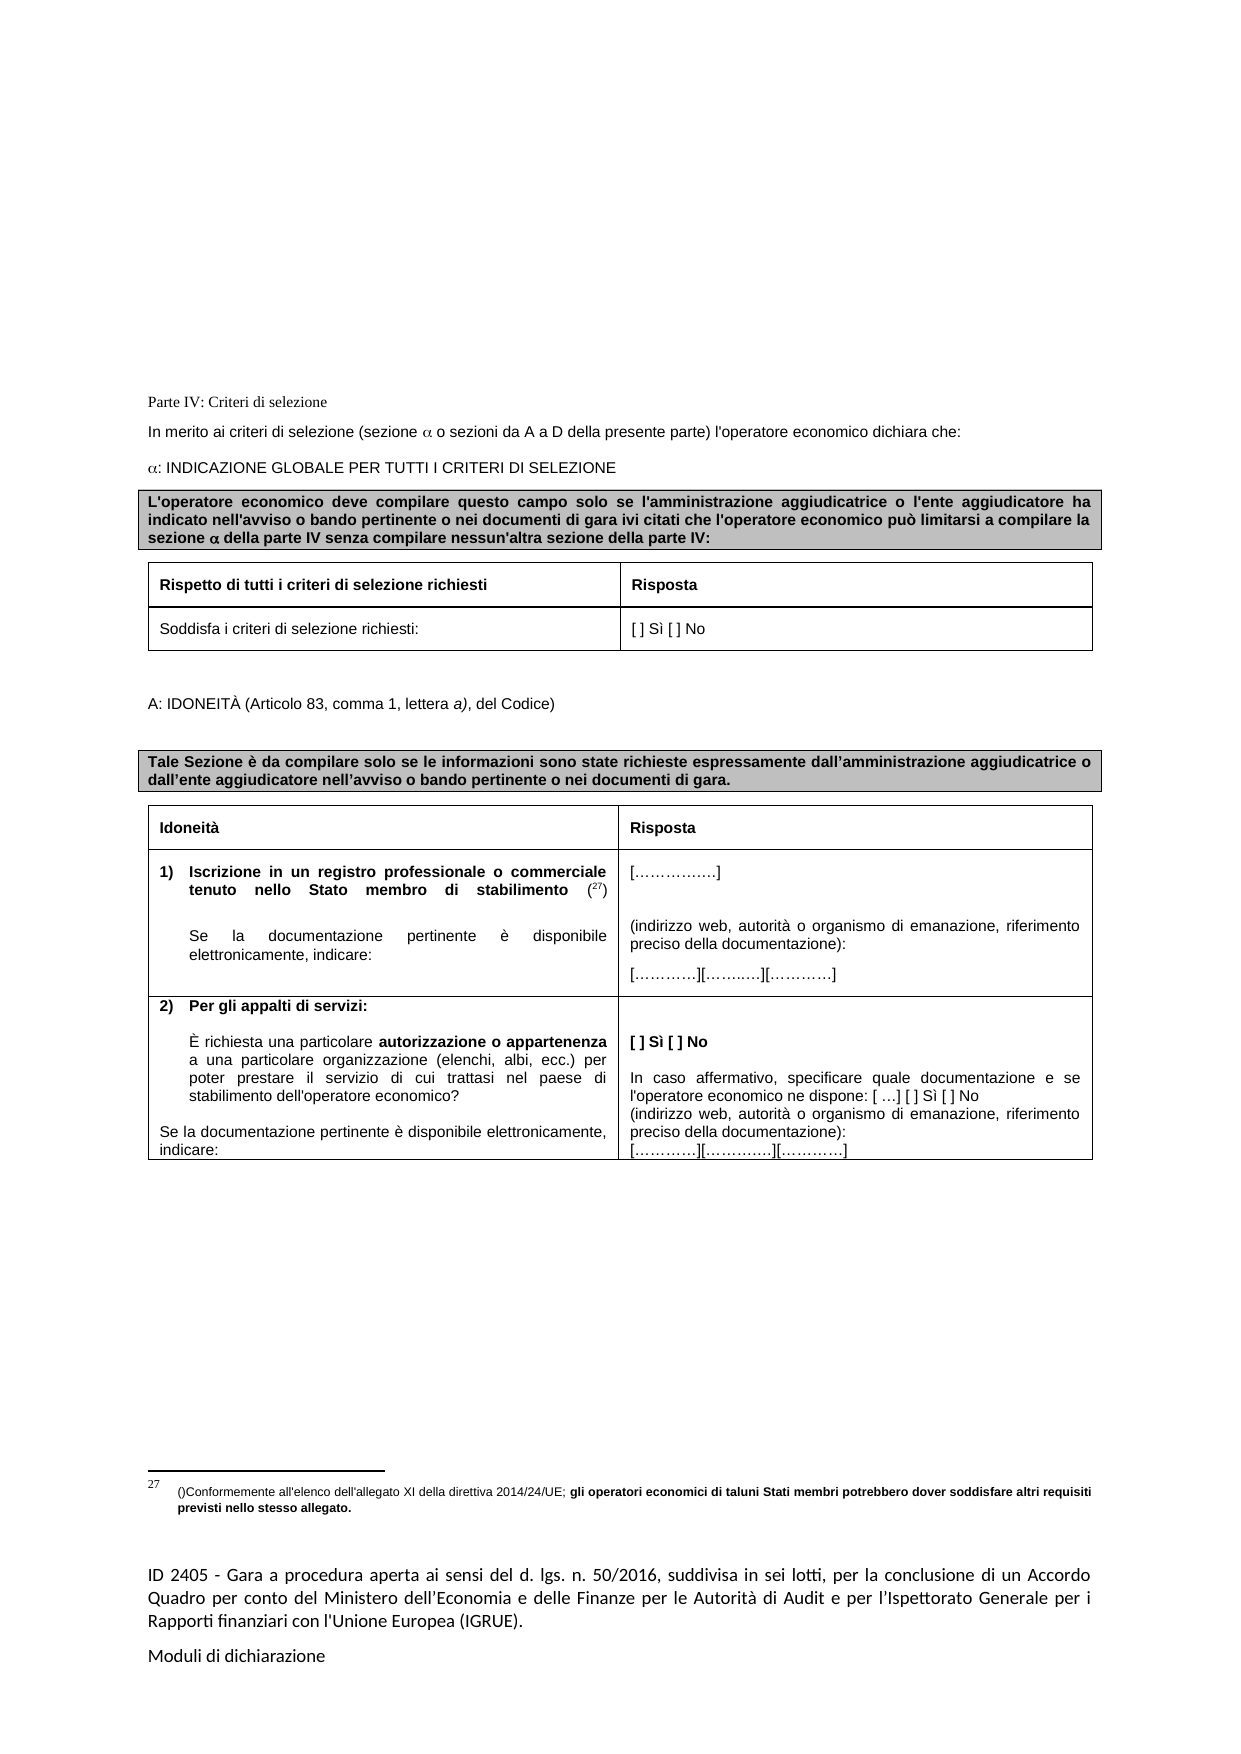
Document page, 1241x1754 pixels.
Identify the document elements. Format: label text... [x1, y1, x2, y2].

table_cell Iscrizione in un registro professionale o commerciale tenuto nello Stato membro di stabilimento () Se la documentazione pertinente è disponibile elettronicamente, indicare: [149, 850, 618, 996]
title A: Idoneità (Articolo 83, comma 1, lettera a), del Codice) [148, 694, 1093, 712]
text Parte IV: Criteri di selezione [148, 392, 1093, 410]
table_cell Per gli appalti di servizi: È richiesta una particolare autorizzazione o appartenenza a una particolare organizzazione (elenchi, albi, ecc.) per poter prestare il servizio di cui trattasi nel paese di stabilimento dell'operatore economico? Se la documentazione pertinente è disponibile elettronicamente, indicare: [149, 997, 618, 1159]
text L'operatore economico deve compilare questo campo solo se l'amministrazione aggiudicatrice o l'ente aggiudicatore ha indicato nell'avviso o bando pertinente o nei documenti di gara ivi citati che l'operatore economico può limitarsi a compilare la sezione della parte IV senza compilare nessun'altra sezione della parte IV: [139, 491, 1101, 549]
table_cell Soddisfa i criteri di selezione richiesti: [149, 608, 620, 650]
text Tale Sezione è da compilare solo se le informazioni sono state richieste espressamente dall’amministrazione aggiudicatrice o dall’ente aggiudicatore nell’avviso o bando pertinente o nei documenti di gara. [139, 751, 1101, 791]
table_header Rispetto di tutti i criteri di selezione richiesti [149, 563, 620, 606]
table_header Risposta [621, 563, 1092, 606]
table_cell [………….…] (indirizzo web, autorità o organismo di emanazione, riferimento preciso della documentazione): […………][……..…][…………] [619, 850, 1092, 996]
table_header Risposta [619, 806, 1092, 849]
title : Indicazione globale per tutti i criteri di selezione [148, 459, 1093, 477]
table_cell [ ] Sì [ ] No [621, 608, 1092, 650]
table_cell [ ] Sì [ ] No In caso affermativo, specificare quale documentazione e se l'operatore economico ne dispone: [ …] [ ] Sì [ ] No (indirizzo web, autorità o organismo di emanazione, riferimento preciso della documentazione): […………][……….…][…………] [619, 997, 1092, 1159]
table_header Idoneità [149, 806, 618, 849]
text In merito ai criteri di selezione (sezione o sezioni da A a D della presente parte) l'operatore economico dichiara che: [148, 423, 1093, 441]
